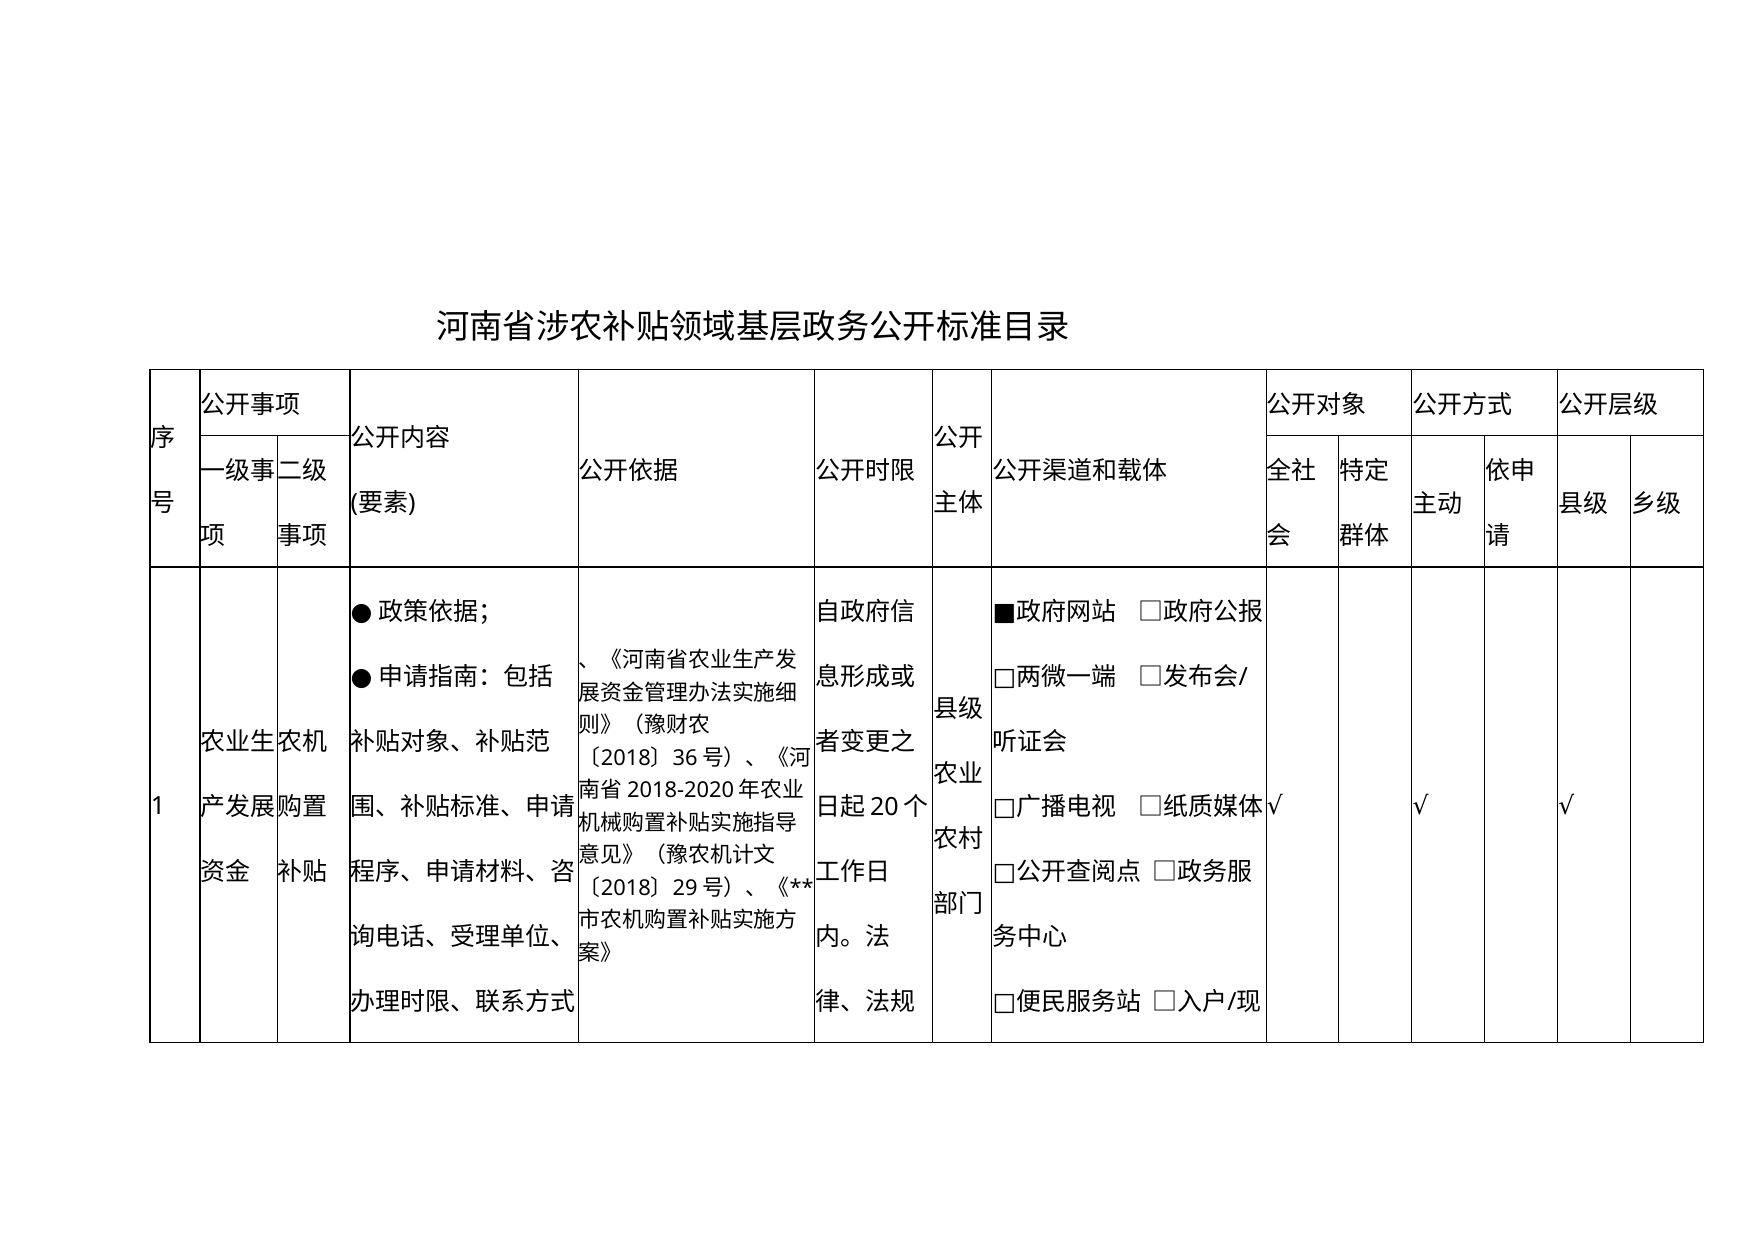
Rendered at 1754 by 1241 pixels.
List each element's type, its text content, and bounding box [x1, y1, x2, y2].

table_cell 主动 [1412, 436, 1484, 566]
table_cell 依申请 [1485, 436, 1557, 566]
table_header 公开渠道和载体 [992, 370, 1266, 566]
table_cell [1631, 568, 1703, 1042]
table_cell 二级事项 [278, 436, 349, 566]
table_cell 县级农业农村部门 [933, 568, 991, 1042]
table_cell 农机购置补贴 [278, 568, 349, 1042]
table_header 序号 [151, 370, 199, 566]
table_header 公开方式 [1412, 370, 1557, 435]
table_cell 全社会 [1267, 436, 1338, 566]
table_header 公开依据 [579, 370, 814, 566]
table_header 公开对象 [1267, 370, 1411, 435]
table_header 公开时限 [815, 370, 932, 566]
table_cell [815, 568, 932, 1042]
table_cell [1485, 568, 1557, 1042]
table_cell 乡级 [1631, 436, 1703, 566]
table_cell 农业生产发展资金 [201, 568, 277, 1042]
table_header 公开内容 (要素) [351, 370, 578, 566]
table_cell 一级事项 [201, 436, 277, 566]
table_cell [351, 568, 578, 1042]
table_cell √ [1558, 568, 1630, 1042]
table_header 公开事项 [201, 370, 349, 435]
table_cell 县级 [1558, 436, 1630, 566]
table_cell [579, 568, 814, 1042]
table_header 公开主体 [933, 370, 991, 566]
table_cell √ [1267, 568, 1338, 1042]
table_cell √ [1412, 568, 1484, 1042]
table_header 公开层级 [1558, 370, 1703, 435]
table_cell [1339, 568, 1411, 1042]
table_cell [992, 568, 1266, 1042]
table_cell 特定群体 [1339, 436, 1411, 566]
table_cell 1 [151, 568, 199, 1042]
text 河南省涉农补贴领域基层政务公开标准目录 [150, 292, 1604, 357]
